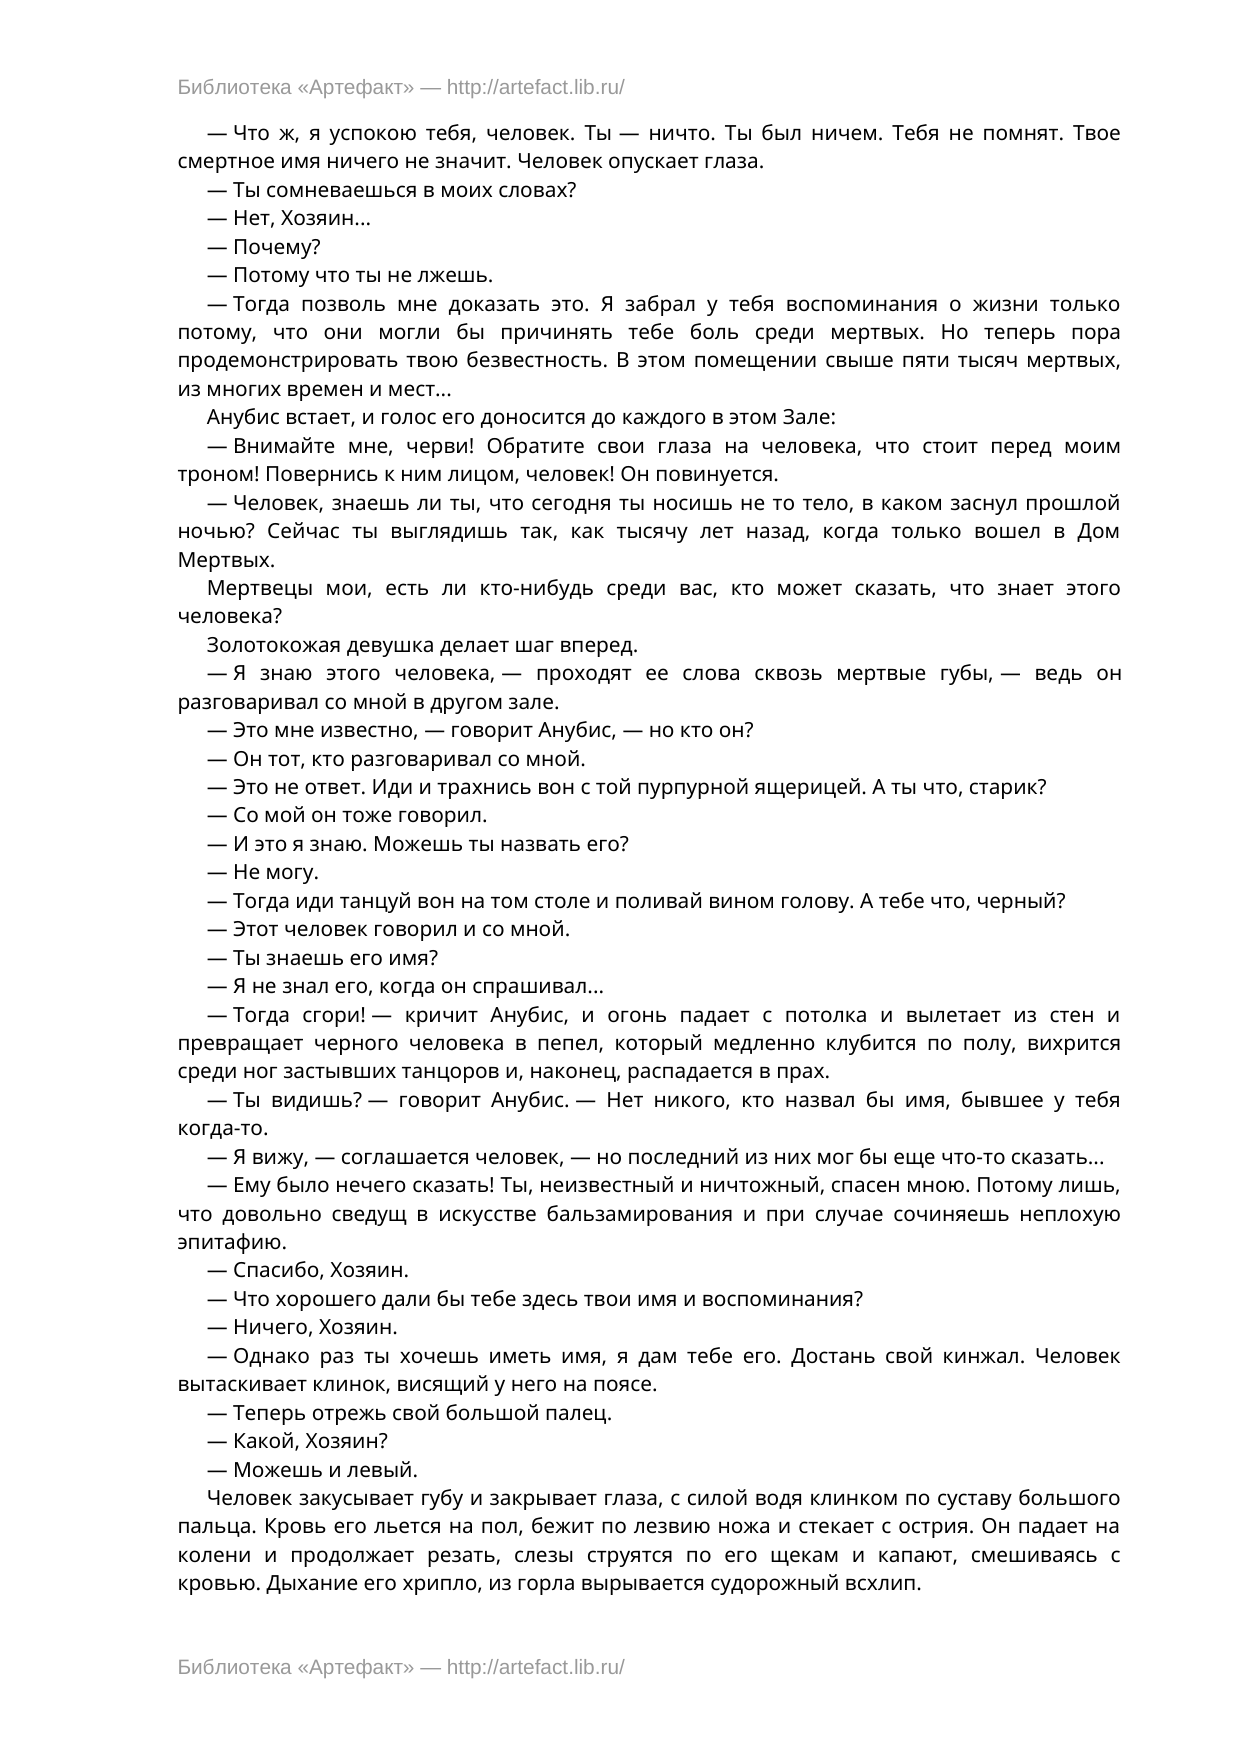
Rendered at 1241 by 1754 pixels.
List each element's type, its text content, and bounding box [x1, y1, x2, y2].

text — Это не ответ. Иди и трахнись вон с той пурпурной ящерицей. А ты что, старик? [177, 772, 1122, 801]
text — Человек, знаешь ли ты, что сегодня ты носишь не то тело, в каком заснул прошлой ночью? Сейчас ты выглядишь так, как тысячу лет назад, когда только вошел в Дом Мертвых. [177, 488, 1122, 573]
text — Однако раз ты хочешь иметь имя, я дам тебе его. Достань свой кинжал. Человек вытаскивает клинок, висящий у него на поясе. [177, 1341, 1122, 1398]
text — Ты знаешь его имя? [177, 943, 1122, 971]
text Анубис встает, и голос его доносится до каждого в этом Зале: [177, 402, 1122, 431]
text — Ты видишь? — говорит Анубис. — Нет никого, кто назвал бы имя, бывшее у тебя когда-то. [177, 1085, 1122, 1142]
text — Что ж, я успокою тебя, человек. Ты — ничто. Ты был ничем. Тебя не помнят. Твое смертное имя ничего не значит. Человек опускает глаза. [177, 118, 1122, 175]
text — Он тот, кто разговаривал со мной. [177, 744, 1122, 772]
text — Теперь отрежь свой большой палец. [177, 1398, 1122, 1426]
text — Что хорошего дали бы тебе здесь твои имя и воспоминания? [177, 1284, 1122, 1312]
text Золотокожая девушка делает шаг вперед. [177, 630, 1122, 658]
text — Почему? [177, 232, 1122, 260]
text — Ему было нечего сказать! Ты, неизвестный и ничтожный, спасен мною. Потому лишь, что довольно сведущ в искусстве бальзамирования и при случае сочиняешь неплохую эпитафию. [177, 1170, 1122, 1256]
text — Ты сомневаешься в моих словах? [177, 175, 1122, 203]
text — Внимайте мне, черви! Обратите свои глаза на человека, что стоит перед моим троном! Повернись к ним лицом, человек! Он повинуется. [177, 431, 1122, 488]
text — Нет, Хозяин... [177, 203, 1122, 232]
text — Можешь и левый. [177, 1455, 1122, 1483]
text — Я знаю этого человека, — проходят ее слова сквозь мертвые губы, — ведь он разговаривал со мной в другом зале. [177, 658, 1122, 715]
text — Тогда иди танцуй вон на том столе и поливай вином голову. А тебе что, черный? [177, 886, 1122, 914]
text — Тогда позволь мне доказать это. Я забрал у тебя воспоминания о жизни только потому, что они могли бы причинять тебе боль среди мертвых. Но теперь пора продемонстрировать твою безвестность. В этом помещении свыше пяти тысяч мертвых, из многих времен и мест... [177, 289, 1122, 402]
text — Это мне известно, — говорит Анубис, — но кто он? [177, 715, 1122, 744]
text — Со мой он тоже говорил. [177, 801, 1122, 829]
text — Тогда сгори! — кричит Анубис, и огонь падает с потолка и вылетает из стен и превращает черного человека в пепел, который медленно клубится по полу, вихрится среди ног застывших танцоров и, наконец, распадается в прах. [177, 1000, 1122, 1085]
text — И это я знаю. Можешь ты назвать его? [177, 829, 1122, 857]
text — Ничего, Хозяин. [177, 1312, 1122, 1341]
text — Спасибо, Хозяин. [177, 1256, 1122, 1284]
text — Потому что ты не лжешь. [177, 260, 1122, 289]
text — Я вижу, — соглашается человек, — но последний из них мог бы еще что-то сказать... [177, 1142, 1122, 1170]
text — Какой, Хозяин? [177, 1426, 1122, 1455]
text — Я не знал его, когда он спрашивал... [177, 971, 1122, 1000]
text Мертвецы мои, есть ли кто-нибудь среди вас, кто может сказать, что знает этого человека? [177, 573, 1122, 630]
text — Не могу. [177, 857, 1122, 886]
text Человек закусывает губу и закрывает глаза, с силой водя клинком по суставу большого пальца. Кровь его льется на пол, бежит по лезвию ножа и стекает с острия. Он падает на колени и продолжает резать, слезы струятся по его щекам и капают, смешиваясь с кровью. Дыхание его хрипло, из горла вырывается судорожный всхлип. [177, 1483, 1122, 1597]
text — Этот человек говорил и со мной. [177, 914, 1122, 943]
